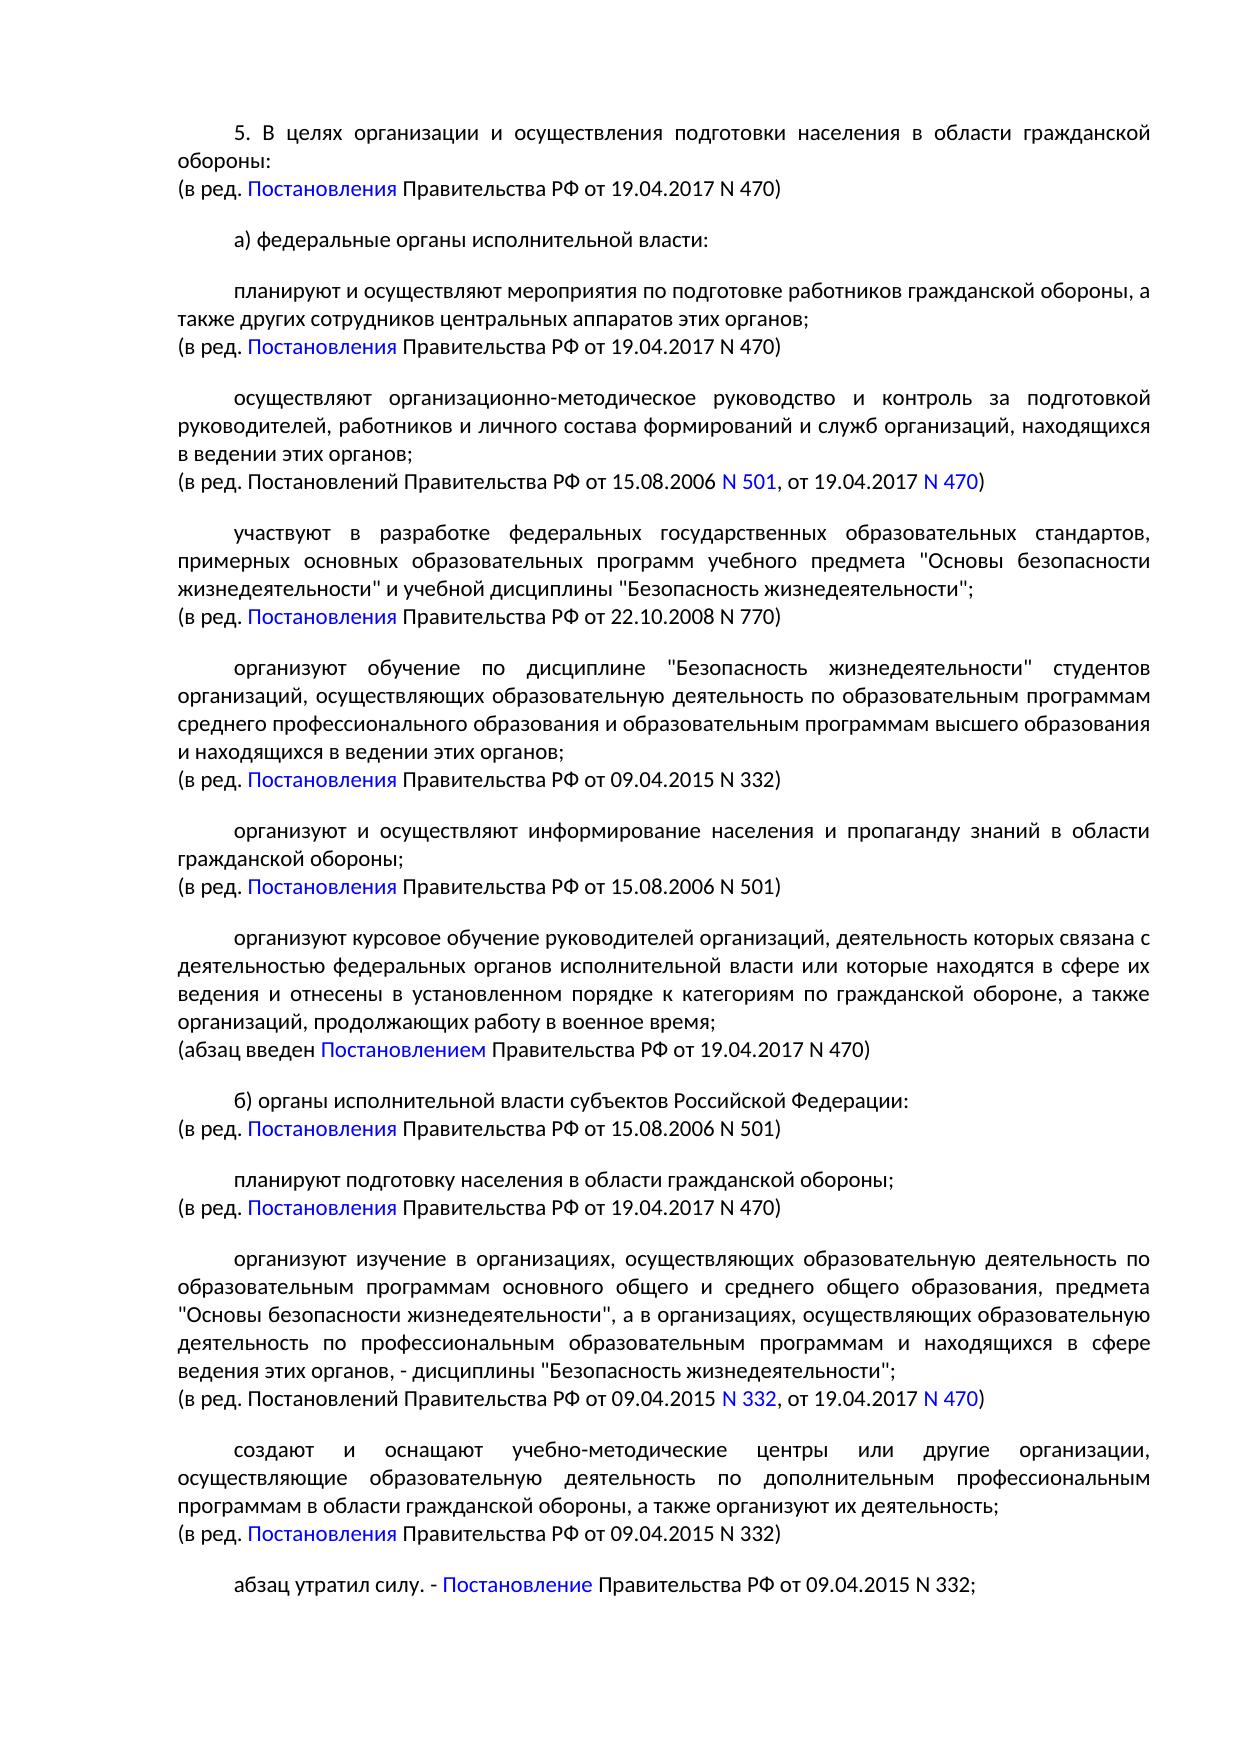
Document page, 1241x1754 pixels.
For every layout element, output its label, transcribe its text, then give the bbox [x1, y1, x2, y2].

text б) органы исполнительной власти субъектов Российской Федерации: [177, 1086, 1152, 1114]
text организуют обучение по дисциплине "Безопасность жизнедеятельности" студентов организаций, осуществляющих образовательную деятельность по образовательным программам среднего профессионального образования и образовательным программам высшего образования и находящихся в ведении этих органов; [177, 653, 1152, 765]
text создают и оснащают учебно-методические центры или другие организации, осуществляющие образовательную деятельность по дополнительным профессиональным программам в области гражданской обороны, а также организуют их деятельность; [177, 1435, 1152, 1519]
text планируют и осуществляют мероприятия по подготовке работников гражданской обороны, а также других сотрудников центральных аппаратов этих органов; [177, 276, 1152, 332]
text (в ред. Постановления Правительства РФ от 19.04.2017 N 470) [177, 332, 1152, 360]
text а) федеральные органы исполнительной власти: [177, 225, 1152, 253]
text абзац утратил силу. - Постановление Правительства РФ от 09.04.2015 N 332; [177, 1570, 1152, 1598]
text 5. В целях организации и осуществления подготовки населения в области гражданской обороны: [177, 118, 1152, 174]
text участвуют в разработке федеральных государственных образовательных стандартов, примерных основных образовательных программ учебного предмета "Основы безопасности жизнедеятельности" и учебной дисциплины "Безопасность жизнедеятельности"; [177, 518, 1152, 602]
text осуществляют организационно-методическое руководство и контроль за подготовкой руководителей, работников и личного состава формирований и служб организаций, находящихся в ведении этих органов; [177, 383, 1152, 467]
text (в ред. Постановления Правительства РФ от 09.04.2015 N 332) [177, 1519, 1152, 1547]
text организуют изучение в организациях, осуществляющих образовательную деятельность по образовательным программам основного общего и среднего общего образования, предмета "Основы безопасности жизнедеятельности", а в организациях, осуществляющих образовательную деятельность по профессиональным образовательным программам и находящихся в сфере ведения этих органов, - дисциплины "Безопасность жизнедеятельности"; [177, 1244, 1152, 1384]
text организуют и осуществляют информирование населения и пропаганду знаний в области гражданской обороны; [177, 816, 1152, 872]
text (в ред. Постановления Правительства РФ от 19.04.2017 N 470) [177, 1193, 1152, 1221]
text (в ред. Постановления Правительства РФ от 09.04.2015 N 332) [177, 765, 1152, 793]
text (в ред. Постановлений Правительства РФ от 09.04.2015 N 332, от 19.04.2017 N 470) [177, 1384, 1152, 1412]
text организуют курсовое обучение руководителей организаций, деятельность которых связана с деятельностью федеральных органов исполнительной власти или которые находятся в сфере их ведения и отнесены в установленном порядке к категориям по гражданской обороне, а также организаций, продолжающих работу в военное время; [177, 923, 1152, 1035]
text (в ред. Постановления Правительства РФ от 15.08.2006 N 501) [177, 872, 1152, 900]
text (в ред. Постановления Правительства РФ от 19.04.2017 N 470) [177, 174, 1152, 202]
text планируют подготовку населения в области гражданской обороны; [177, 1165, 1152, 1193]
text (абзац введен Постановлением Правительства РФ от 19.04.2017 N 470) [177, 1035, 1152, 1063]
text (в ред. Постановлений Правительства РФ от 15.08.2006 N 501, от 19.04.2017 N 470) [177, 467, 1152, 495]
text (в ред. Постановления Правительства РФ от 22.10.2008 N 770) [177, 602, 1152, 630]
text (в ред. Постановления Правительства РФ от 15.08.2006 N 501) [177, 1114, 1152, 1142]
